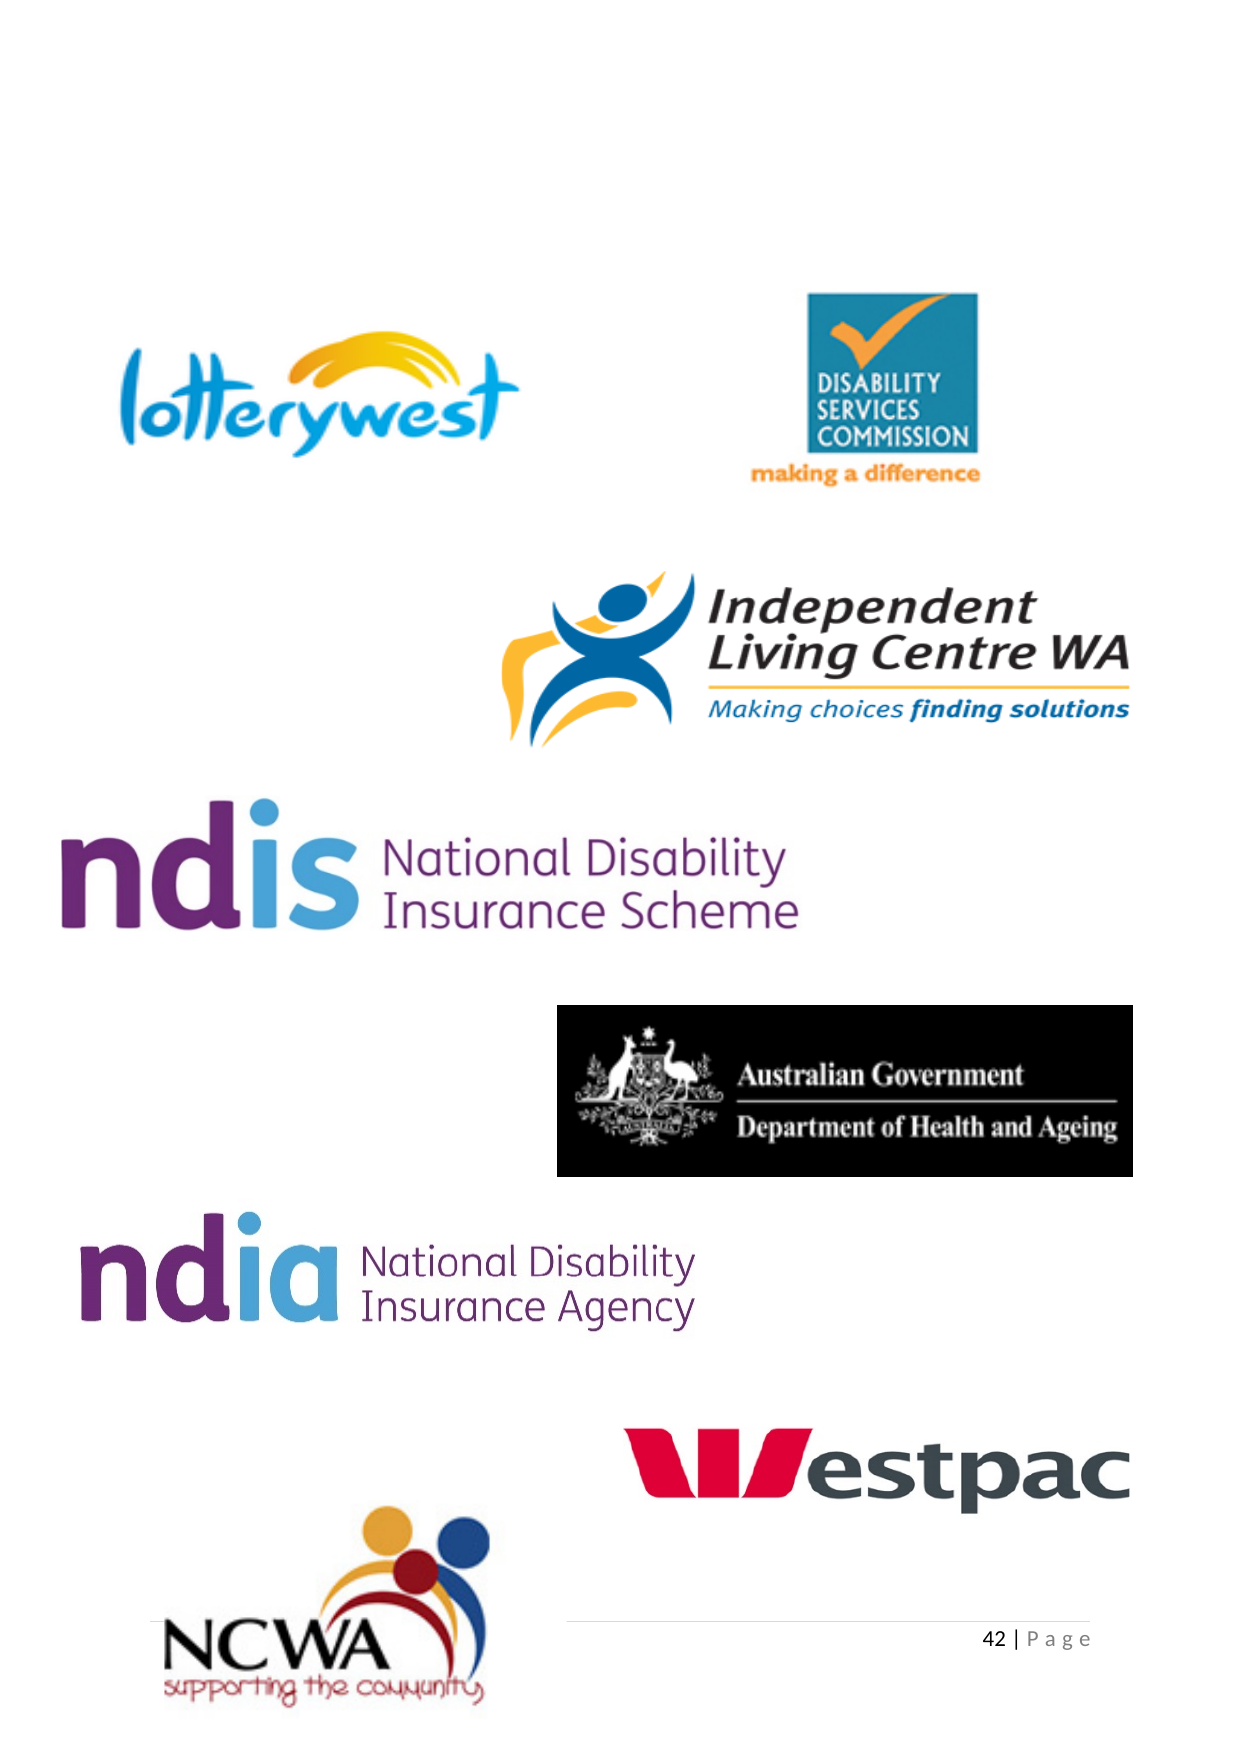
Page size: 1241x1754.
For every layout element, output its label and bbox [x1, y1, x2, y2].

picture [48, 1180, 723, 1367]
picture [557, 1005, 1133, 1177]
picture [163, 1500, 567, 1719]
picture [728, 265, 1016, 499]
picture [501, 571, 1130, 748]
picture [623, 1411, 1130, 1519]
picture [58, 795, 802, 930]
picture [96, 290, 545, 476]
